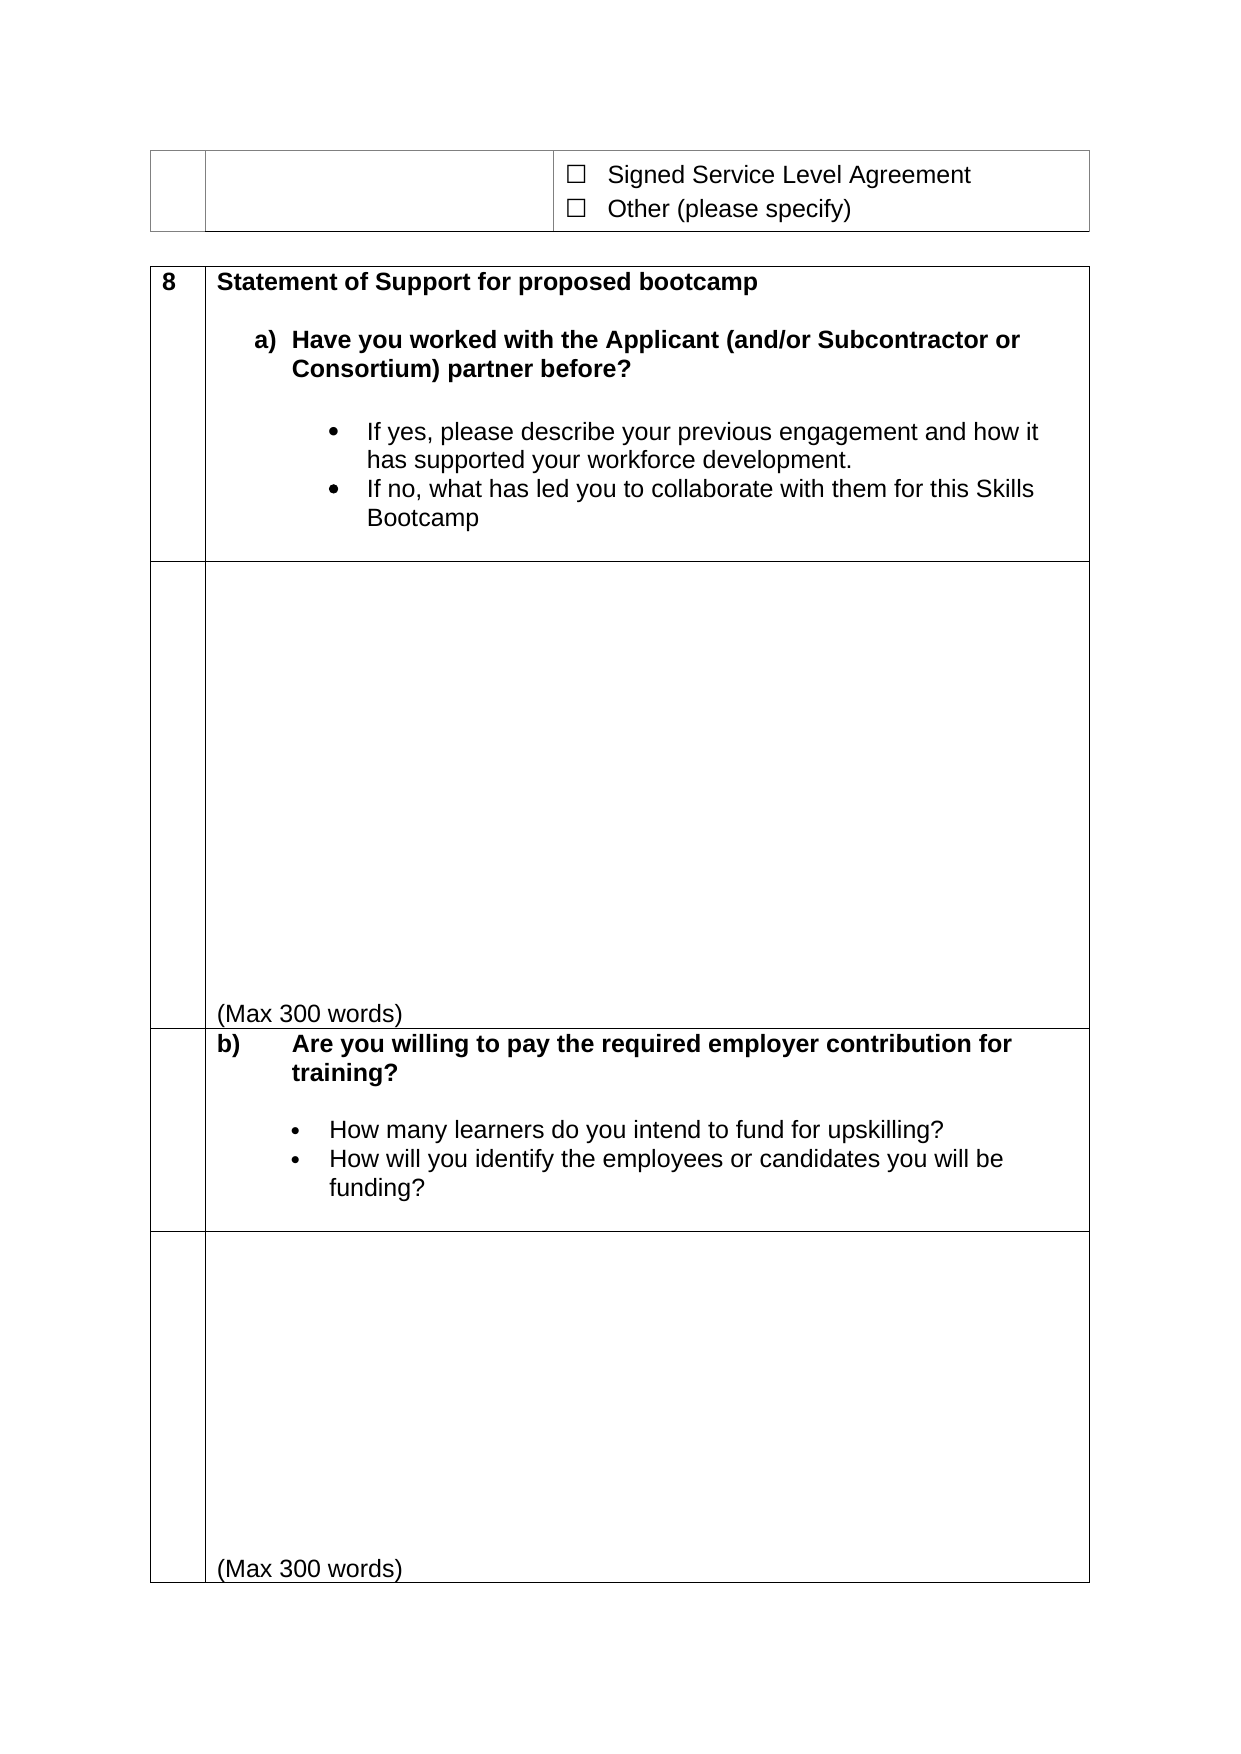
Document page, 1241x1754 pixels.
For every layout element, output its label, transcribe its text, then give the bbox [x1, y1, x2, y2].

table_header 8 [151, 267, 205, 561]
table_cell [151, 1029, 205, 1231]
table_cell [554, 151, 1089, 231]
table_header Statement of Support for proposed bootcamp Have you worked with the Applicant (and/or Subcontractor or Consortium) partner before? If yes, please describe your previous engagement and how it has supported your workforce development. If no, what has led you to collaborate with them for this Skills Bootcamp [206, 267, 1089, 561]
table_cell b) Are you willing to pay the required employer contribution for training? How many learners do you intend to fund for upskilling? How will you identify the employees or candidates you will be funding? [206, 1029, 1089, 1231]
table_cell (Max 300 words) [206, 562, 1089, 1028]
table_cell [206, 151, 553, 231]
table_cell 7 [151, 151, 205, 231]
table_cell [151, 562, 205, 1028]
table_cell [151, 1232, 205, 1582]
table_cell (Max 300 words) [206, 1232, 1089, 1582]
